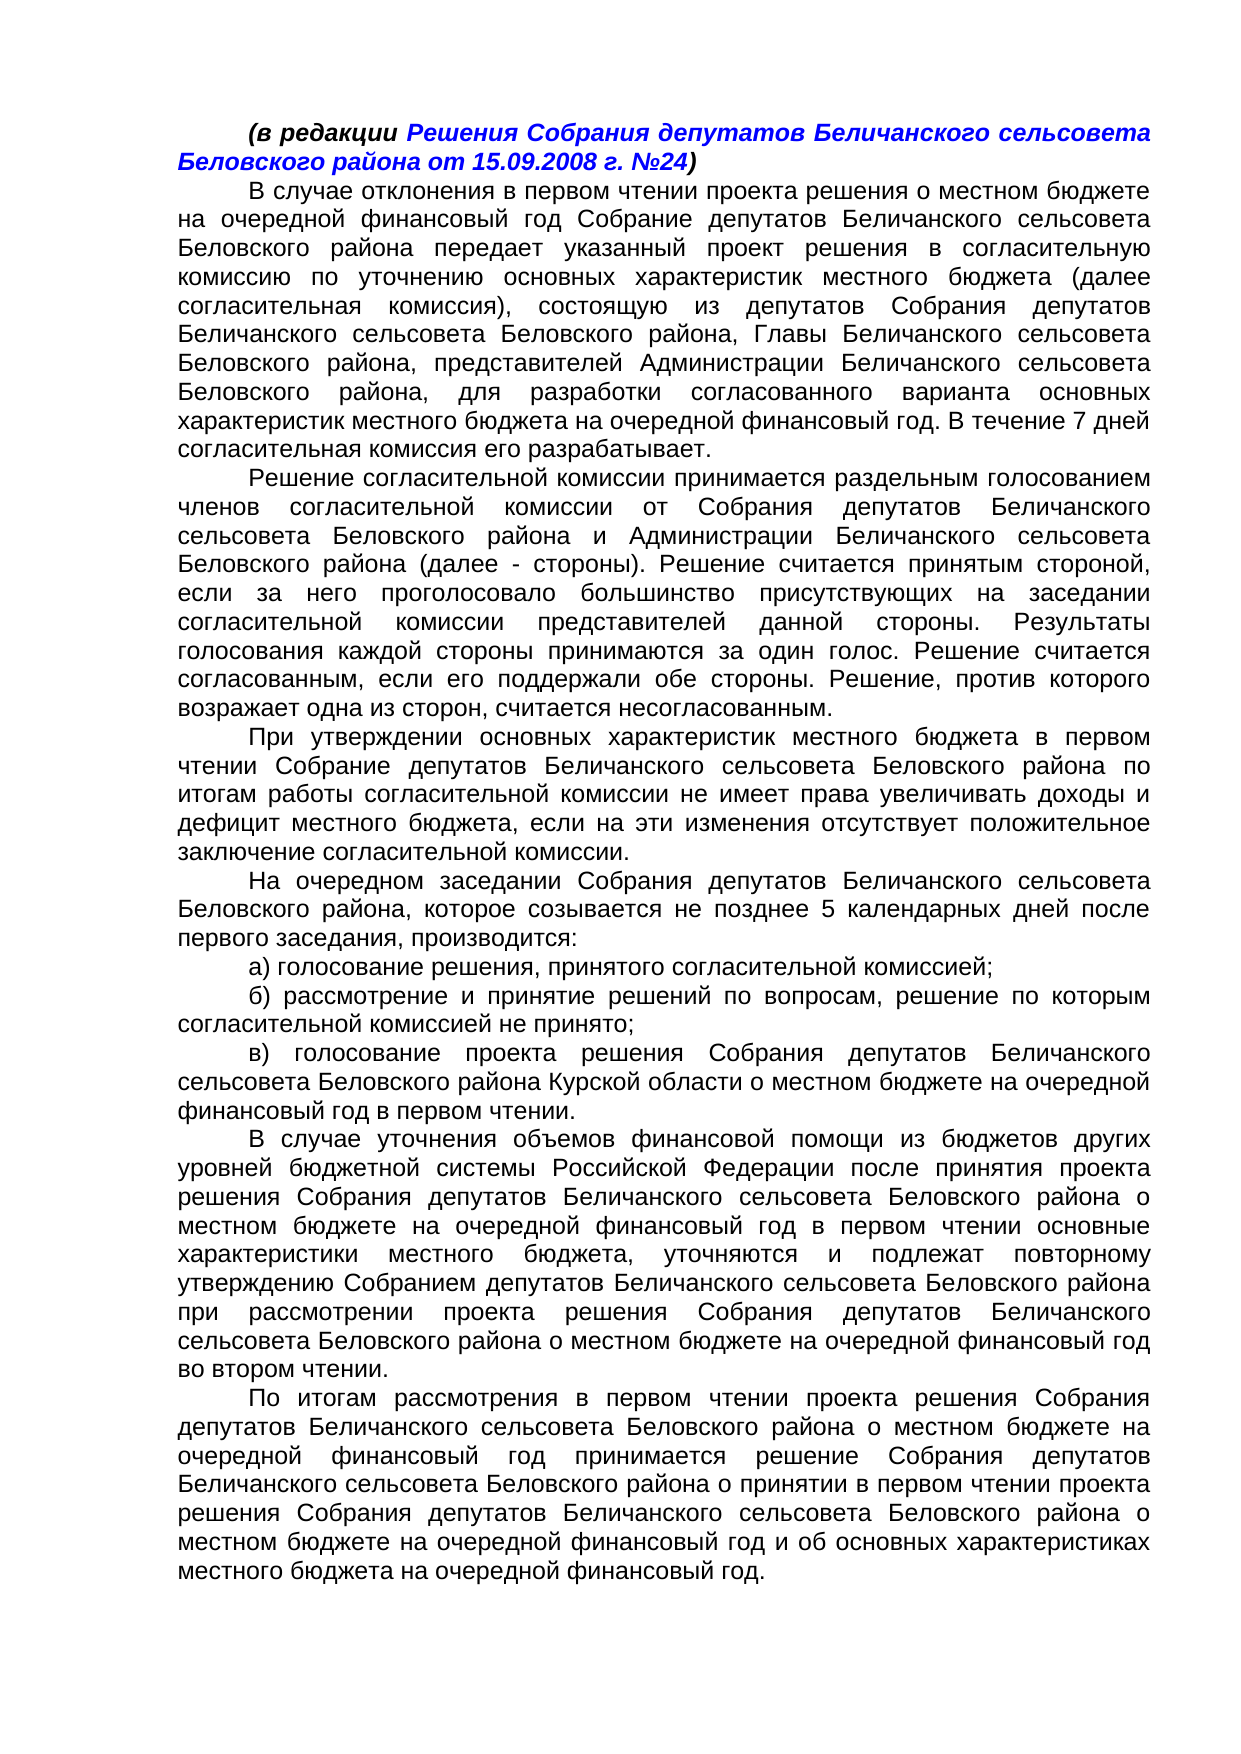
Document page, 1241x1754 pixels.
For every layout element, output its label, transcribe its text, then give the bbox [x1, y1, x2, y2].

text б) рассмотрение и принятие решений по вопросам, решение по которым согласительной комиссией не принято; [177, 981, 1152, 1038]
text В случае уточнения объемов финансовой помощи из бюджетов других уровней бюджетной системы Российской Федерации после принятия проекта решения Собрания депутатов Беличанского сельсовета Беловского района о местном бюджете на очередной финансовый год в первом чтении основные характеристики местного бюджета, уточняются и подлежат повторному утверждению Собранием депутатов Беличанского сельсовета Беловского района при рассмотрении проекта решения Собрания депутатов Беличанского сельсовета Беловского района о местном бюджете на очередной финансовый год во втором чтении. [177, 1124, 1152, 1383]
text По итогам рассмотрения в первом чтении проекта решения Собрания депутатов Беличанского сельсовета Беловского района о местном бюджете на очередной финансовый год принимается решение Собрания депутатов Беличанского сельсовета Беловского района о принятии в первом чтении проекта решения Собрания депутатов Беличанского сельсовета Беловского района о местном бюджете на очередной финансовый год и об основных характеристиках местного бюджета на очередной финансовый год. [177, 1383, 1152, 1584]
text Решение согласительной комиссии принимается раздельным голосованием членов согласительной комиссии от Собрания депутатов Беличанского сельсовета Беловского района и Администрации Беличанского сельсовета Беловского района (далее - стороны). Решение считается принятым стороной, если за него проголосовало большинство присутствующих на заседании согласительной комиссии представителей данной стороны. Результаты голосования каждой стороны принимаются за один голос. Решение считается согласованным, если его поддержали обе стороны. Решение, против которого возражает одна из сторон, считается несогласованным. [177, 463, 1152, 722]
text а) голосование решения, принятого согласительной комиссией; [177, 952, 1152, 981]
text (в редакции Решения Собрания депутатов Беличанского сельсовета Беловского района от 15.09.2008 г. №24) [177, 118, 1152, 176]
text При утверждении основных характеристик местного бюджета в первом чтении Собрание депутатов Беличанского сельсовета Беловского района по итогам работы согласительной комиссии не имеет права увеличивать доходы и дефицит местного бюджета, если на эти изменения отсутствует положительное заключение согласительной комиссии. [177, 722, 1152, 866]
text в) голосование проекта решения Собрания депутатов Беличанского сельсовета Беловского района Курской области о местном бюджете на очередной финансовый год в первом чтении. [177, 1038, 1152, 1124]
text На очередном заседании Собрания депутатов Беличанского сельсовета Беловского района, которое созывается не позднее 5 календарных дней после первого заседания, производится: [177, 866, 1152, 952]
text В случае отклонения в первом чтении проекта решения о местном бюджете на очередной финансовый год Собрание депутатов Беличанского сельсовета Беловского района передает указанный проект решения в согласительную комиссию по уточнению основных характеристик местного бюджета (далее согласительная комиссия), состоящую из депутатов Собрания депутатов Беличанского сельсовета Беловского района, Главы Беличанского сельсовета Беловского района, представителей Администрации Беличанского сельсовета Беловского района, для разработки согласованного варианта основных характеристик местного бюджета на очередной финансовый год. В течение 7 дней согласительная комиссия его разрабатывает. [177, 176, 1152, 463]
